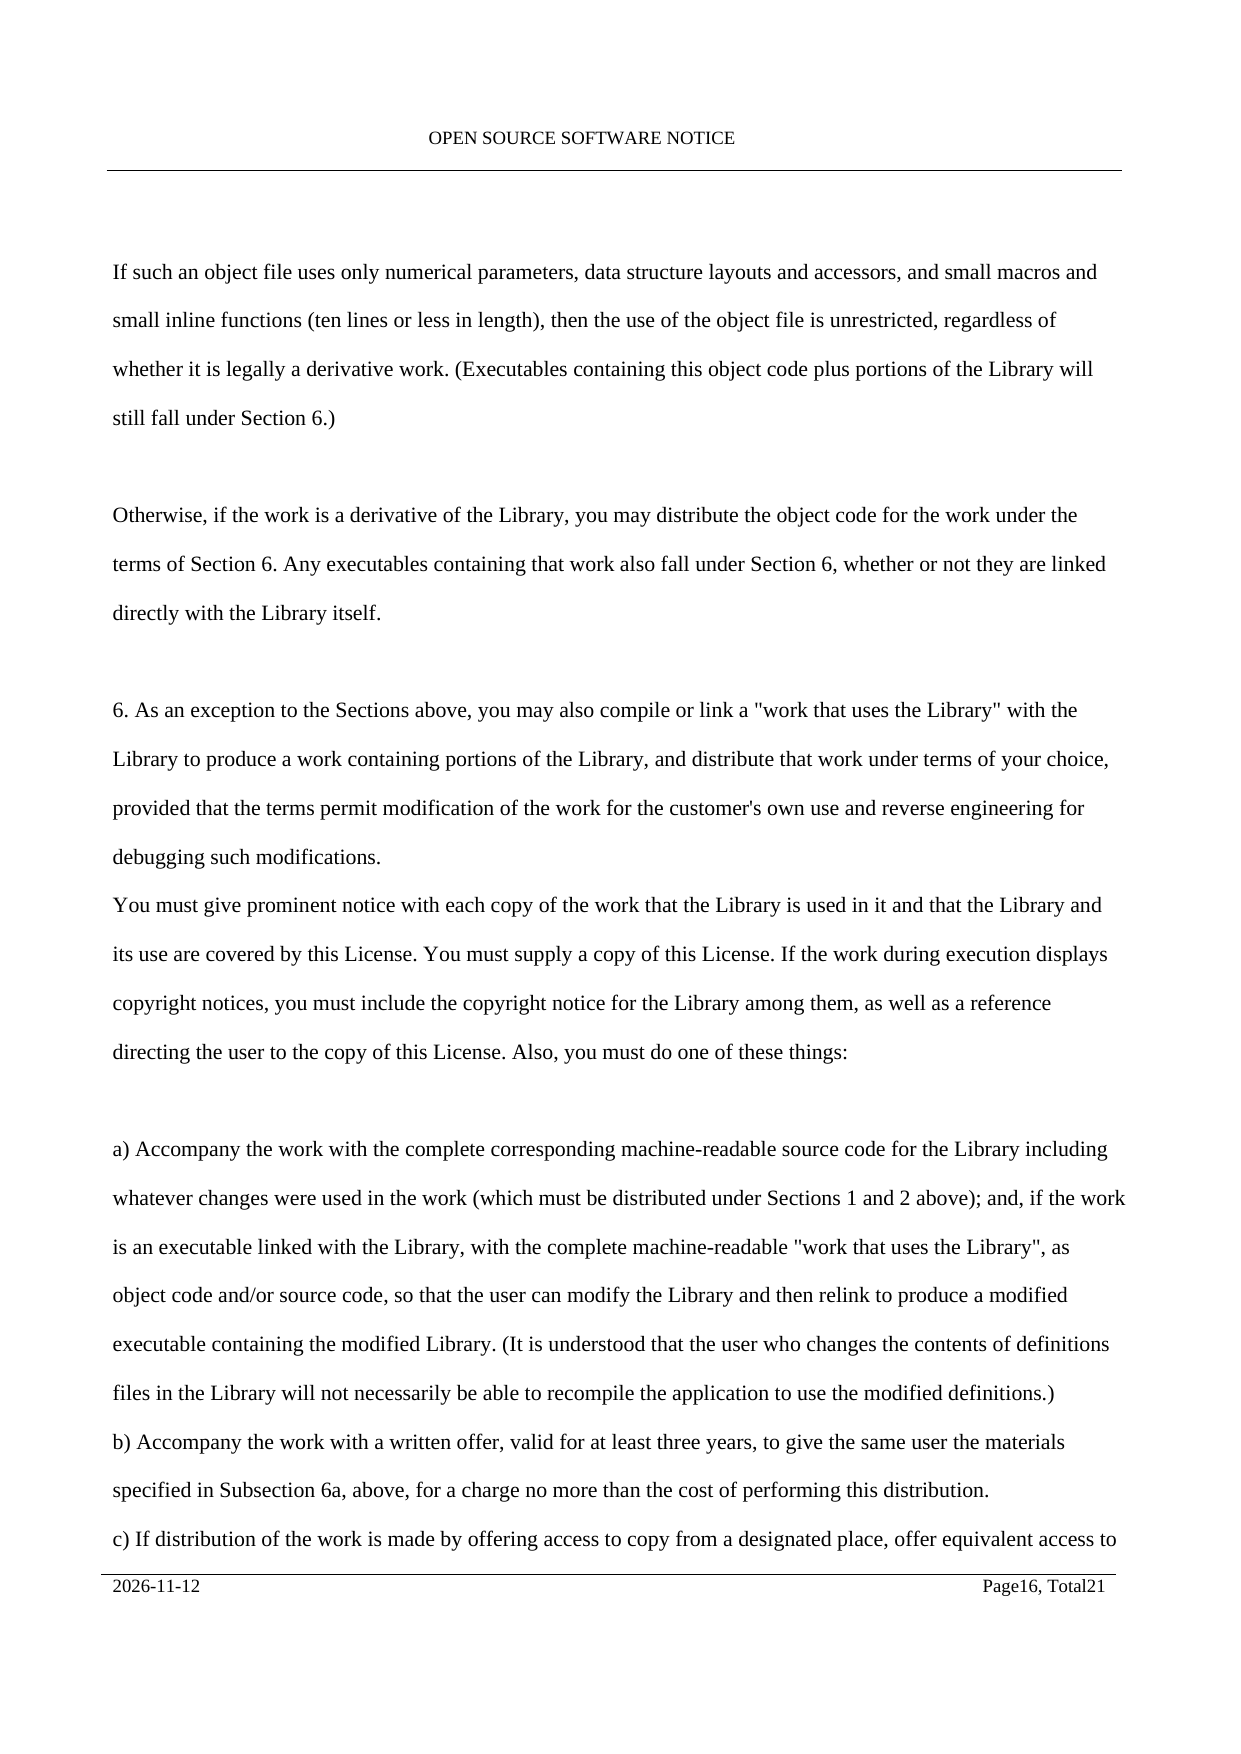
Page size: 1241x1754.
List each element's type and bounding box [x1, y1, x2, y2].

text [112, 206, 1128, 1555]
